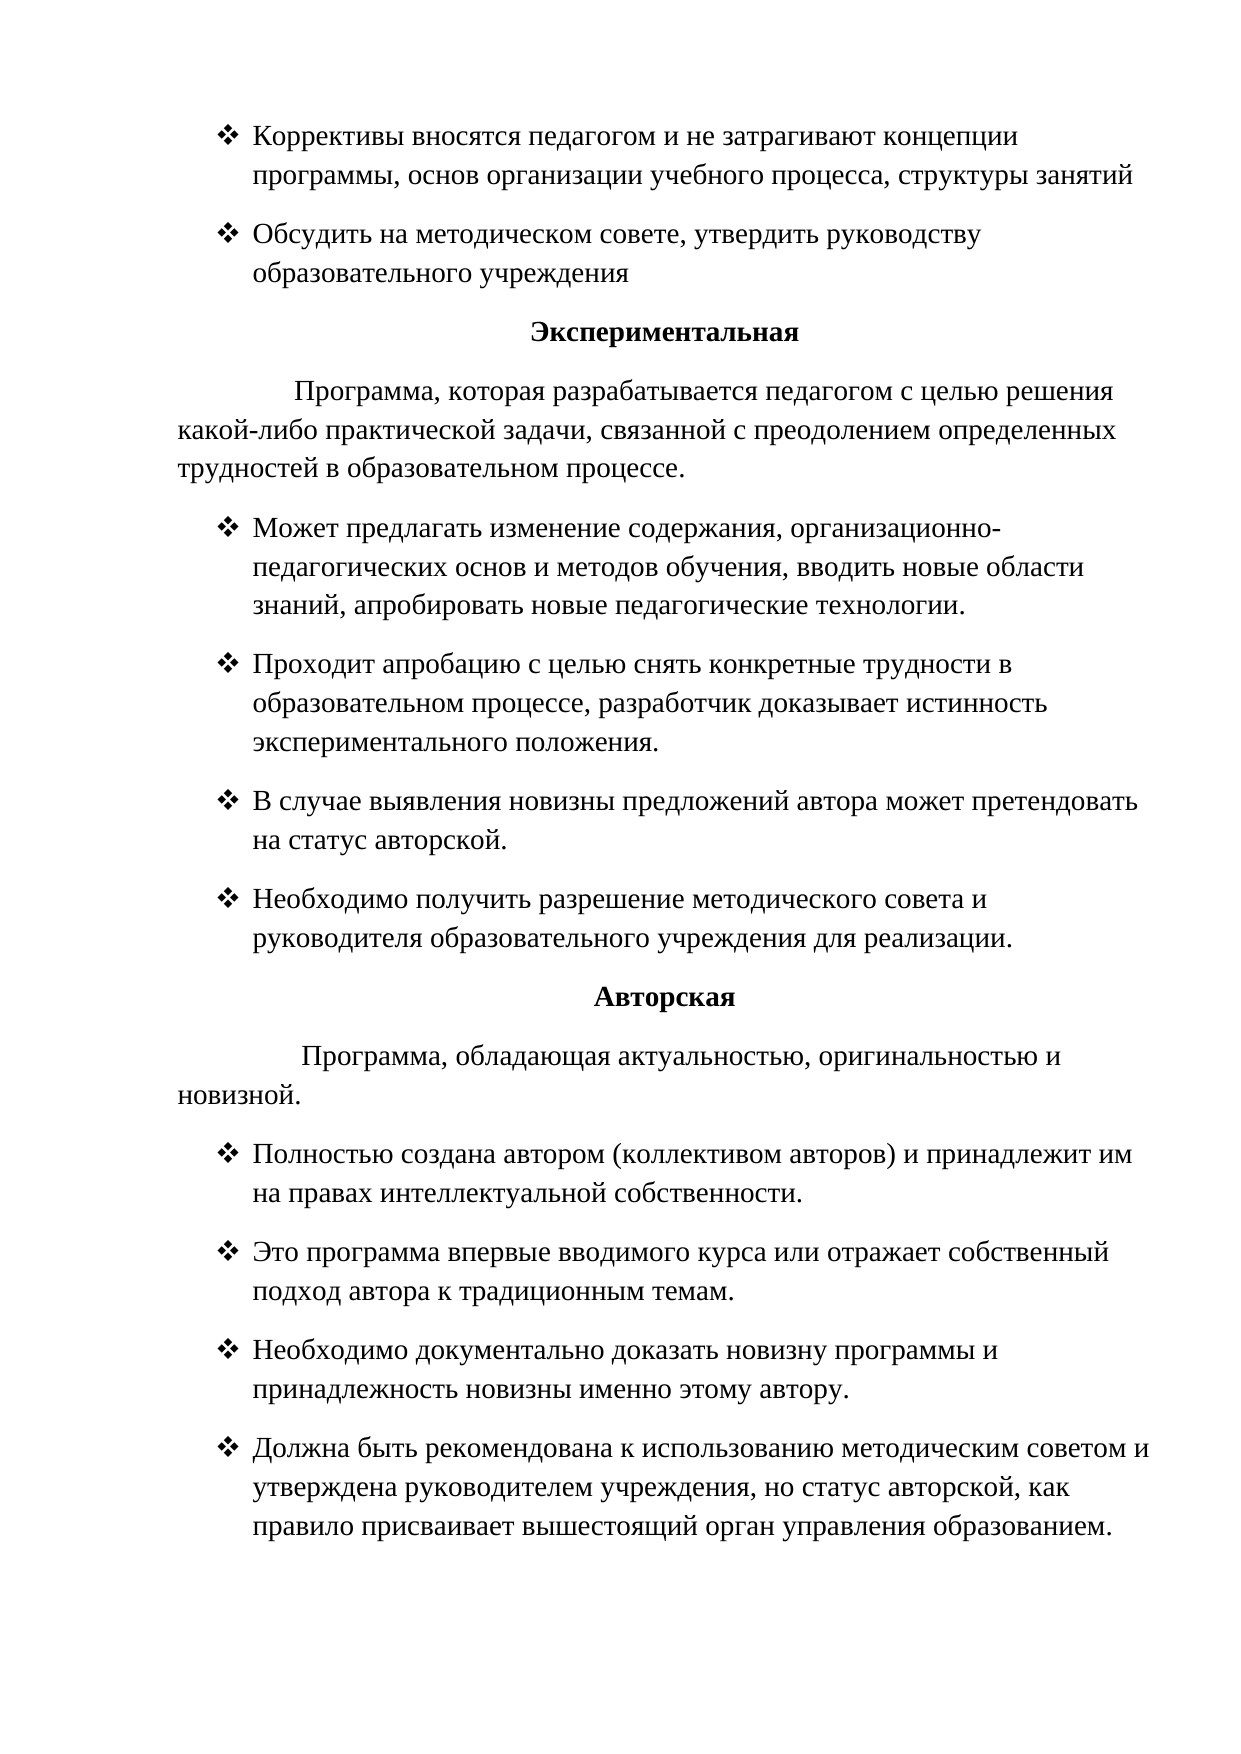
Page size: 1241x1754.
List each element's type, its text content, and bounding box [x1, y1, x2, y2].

list Обсудить на методическом совете, утвердить руководству образовательного учреждения [215, 216, 1152, 288]
list Должна быть рекомендована к использованию методическим советом и утверждена руководителем учреждения, но статус авторской, как правило присваивает вышестоящий орган управления образованием. [215, 1431, 1152, 1541]
text Авторская [177, 979, 1152, 1013]
list Коррективы вносятся педагогом и не затрагивают концепции программы, основ организации учебного процесса, структуры занятий [215, 118, 1152, 190]
list Может предлагать изменение содержания, организационно-педагогических основ и методов обучения, вводить новые области знаний, апробировать новые педагогические технологии. [215, 510, 1152, 621]
list Необходимо документально доказать новизну программы и принадлежность новизны именно этому автору. [215, 1332, 1152, 1405]
list В случае выявления новизны предложений автора может претендовать на статус авторской. [215, 783, 1152, 855]
list Проходит апробацию с целью снять конкретные трудности в образовательном процессе, разработчик доказывает истинность экспериментального положения. [215, 647, 1152, 757]
list Необходимо получить разрешение методического совета и руководителя образовательного учреждения для реализации. [215, 881, 1152, 953]
list Полностью создана автором (коллективом авторов) и принадлежит им на правах интеллектуальной собственности. [215, 1136, 1152, 1209]
text Программа, которая разрабатывается педагогом с целью решения какой-либо практической задачи, связанной с преодолением определенных трудностей в образовательном процессе. [177, 373, 1152, 484]
text Программа, обладающая актуальностью, оригинальностью и новизной. [177, 1038, 1152, 1111]
list Это программа впервые вводимого курса или отражает собственный подход автора к традиционным темам. [215, 1234, 1152, 1307]
text Экспериментальная [177, 314, 1152, 348]
